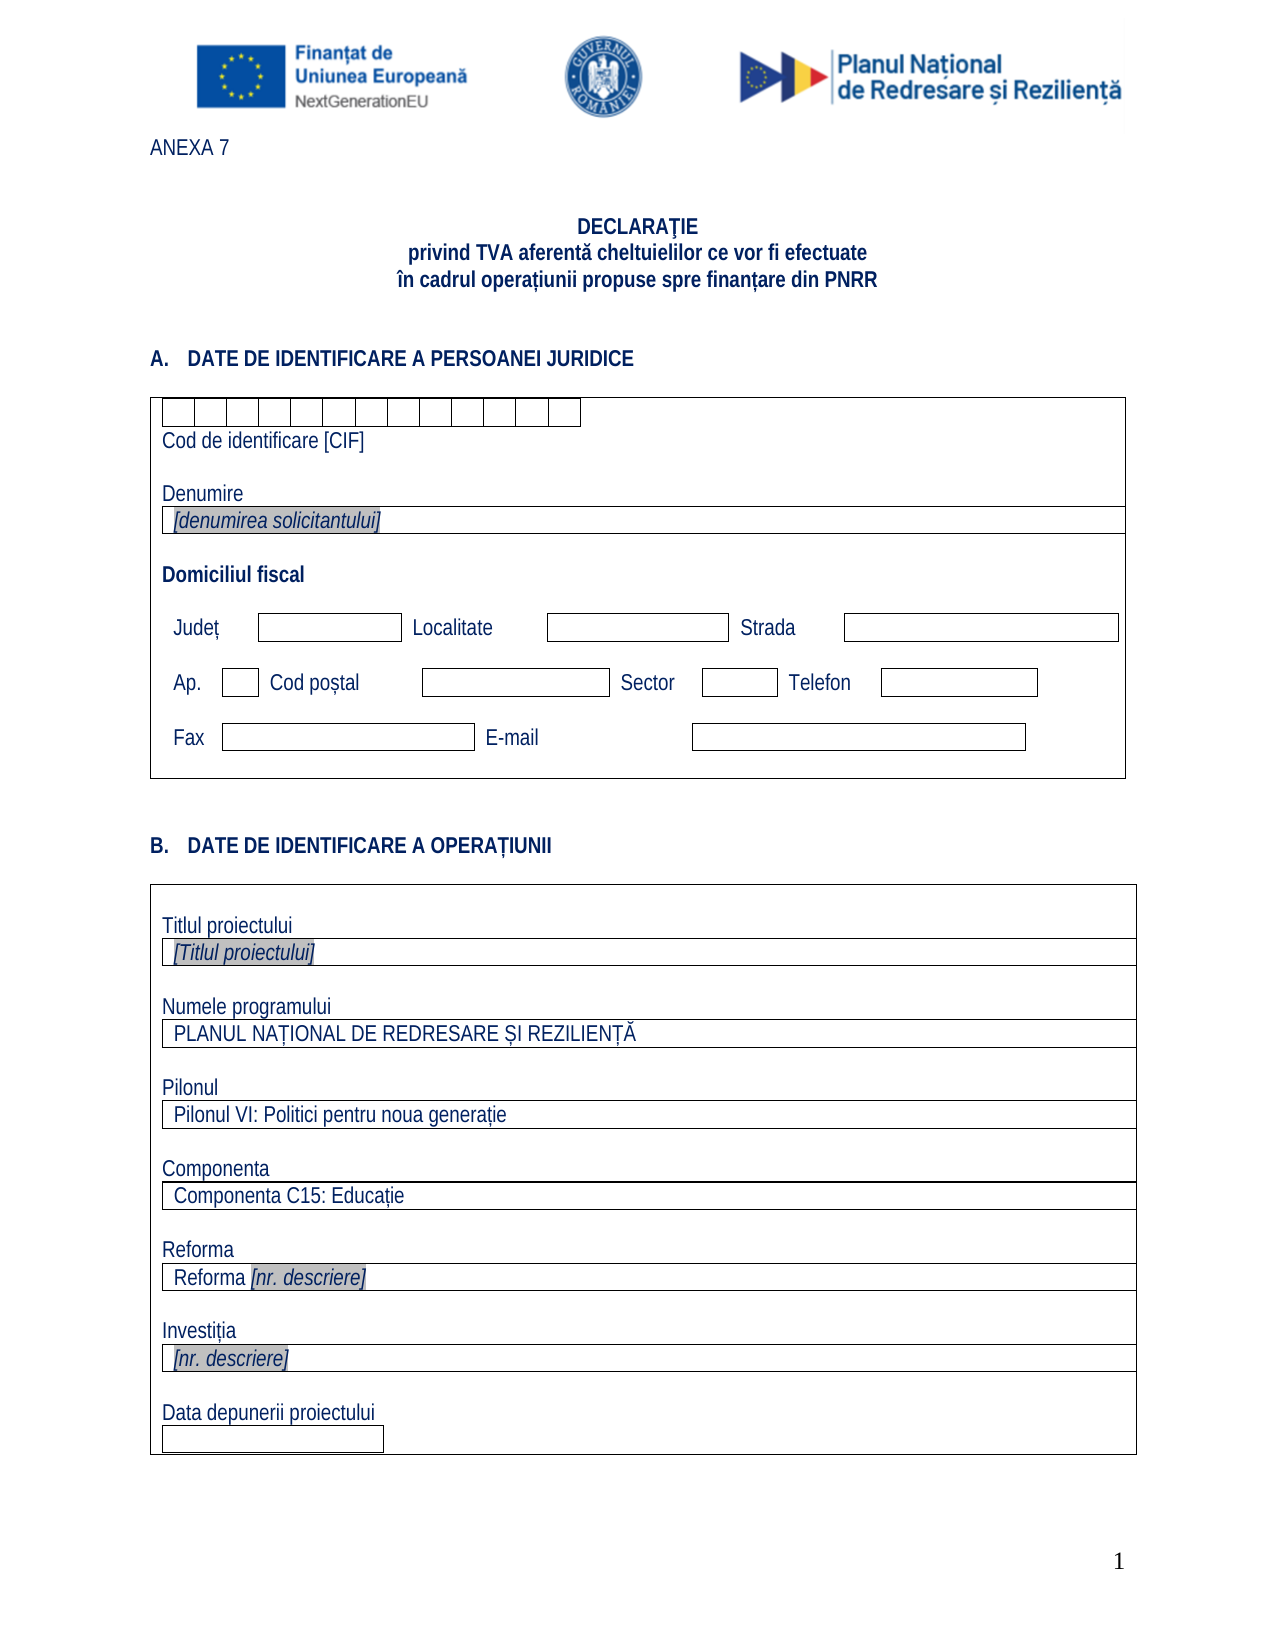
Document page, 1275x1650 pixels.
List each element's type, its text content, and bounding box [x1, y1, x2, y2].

list DATE DE IDENTIFICARE A PERSOANEI JURIDICE [150, 344, 1125, 371]
table_header Titlul proiectului Numele programului Pilonul Componenta Reforma Investiția Data depunerii proiectului [151, 885, 1136, 1453]
picture [150, 18, 1125, 134]
text DECLARAŢIE [150, 213, 1125, 239]
text ANEXA 7 [150, 134, 1125, 160]
text în cadrul operațiunii propuse spre finanțare din PNRR [150, 266, 1125, 292]
table_header Cod de identificare [CIF] Denumire Domiciliul fiscal [151, 398, 1125, 778]
text privind TVA aferentă cheltuielilor ce vor fi efectuate [150, 239, 1125, 266]
list DATE DE IDENTIFICARE A OPERAȚIUNII [150, 832, 1125, 858]
